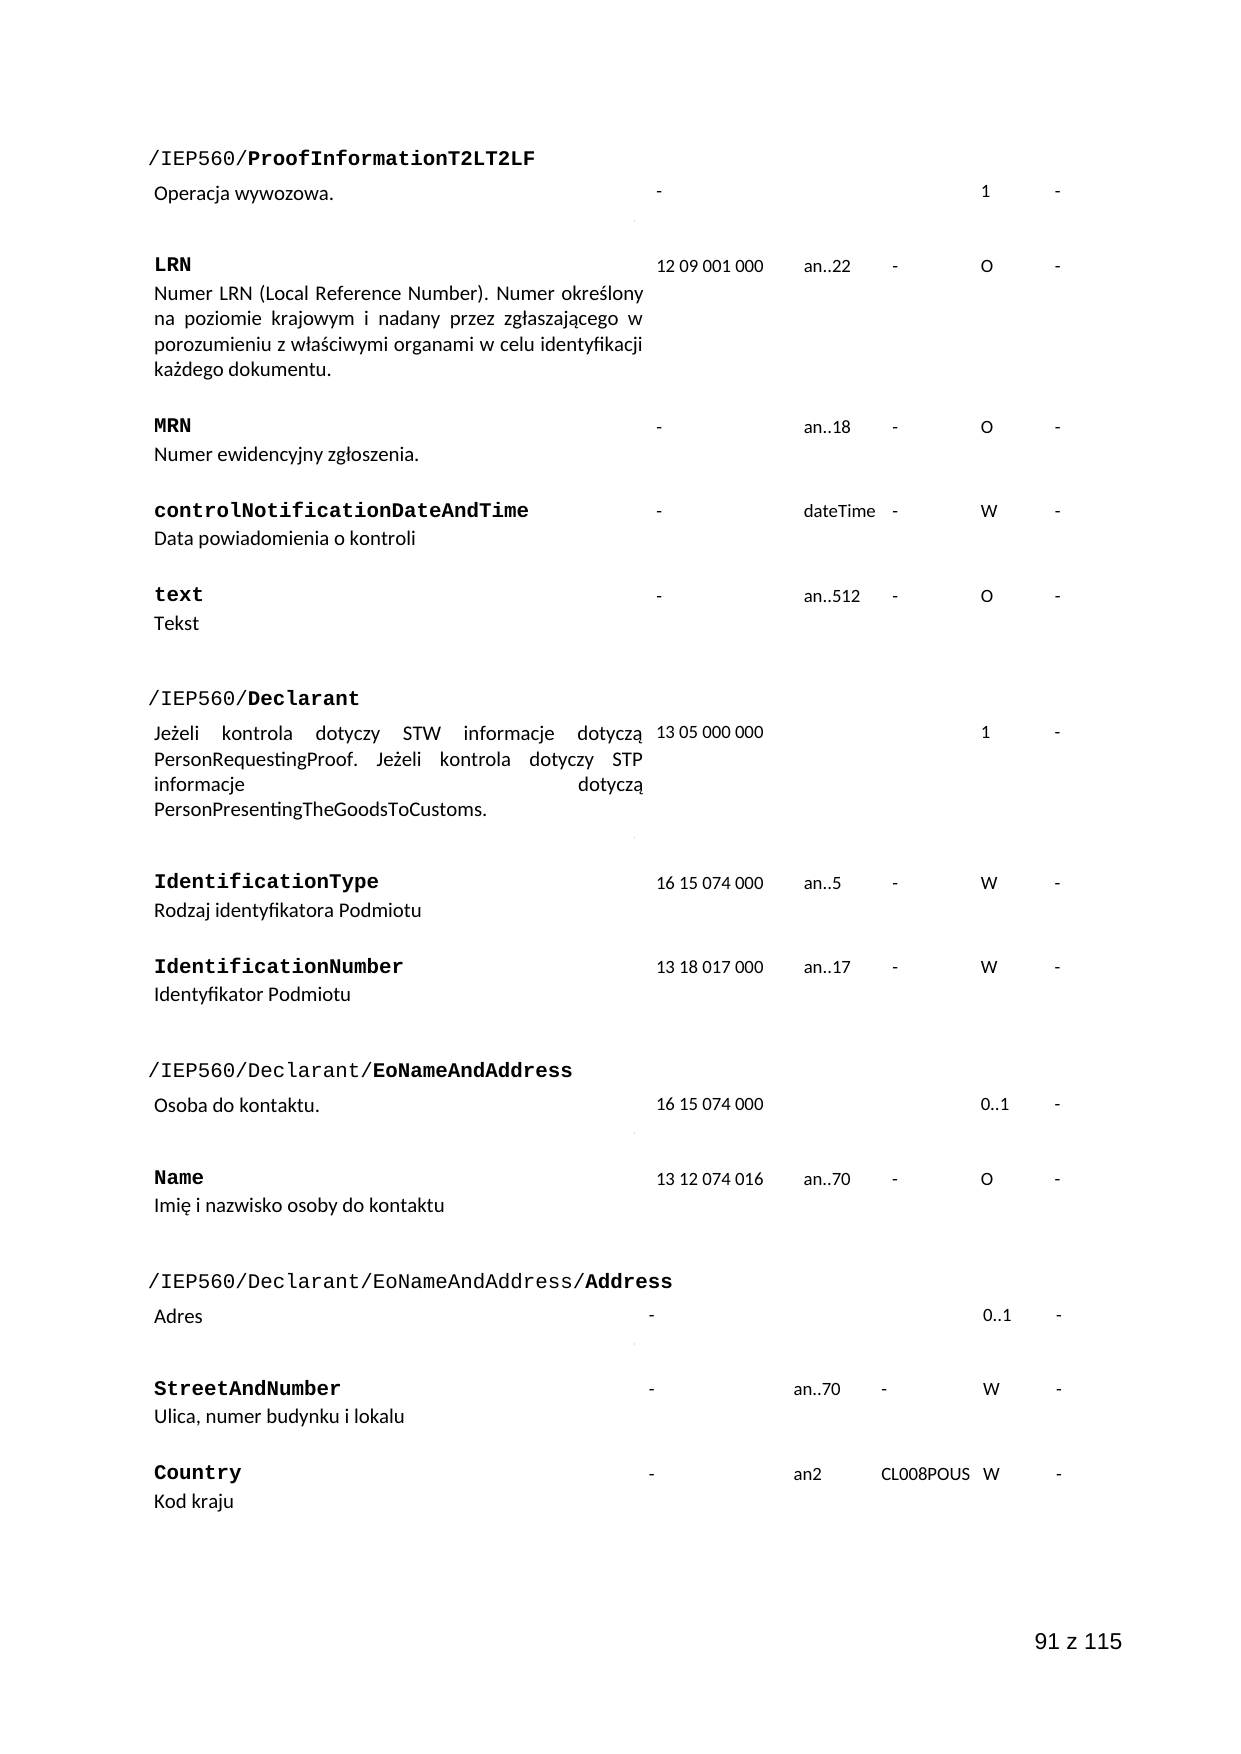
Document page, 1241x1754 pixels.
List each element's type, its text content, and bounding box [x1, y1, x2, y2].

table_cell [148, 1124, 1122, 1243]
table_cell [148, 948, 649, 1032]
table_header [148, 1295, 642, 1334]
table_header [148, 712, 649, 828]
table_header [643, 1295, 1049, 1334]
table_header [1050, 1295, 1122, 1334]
text /IEP560/Declarant/EoNameAndAddress [148, 1060, 1122, 1084]
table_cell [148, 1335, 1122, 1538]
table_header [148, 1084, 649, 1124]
text /IEP560/ProofInformationT2LT2LF [148, 148, 1122, 171]
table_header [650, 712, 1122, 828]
text /IEP560/Declarant [148, 688, 1122, 712]
text /IEP560/Declarant/EoNameAndAddress/Address [148, 1271, 1122, 1294]
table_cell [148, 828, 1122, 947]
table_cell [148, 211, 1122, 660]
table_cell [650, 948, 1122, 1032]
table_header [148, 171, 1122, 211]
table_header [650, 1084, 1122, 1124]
